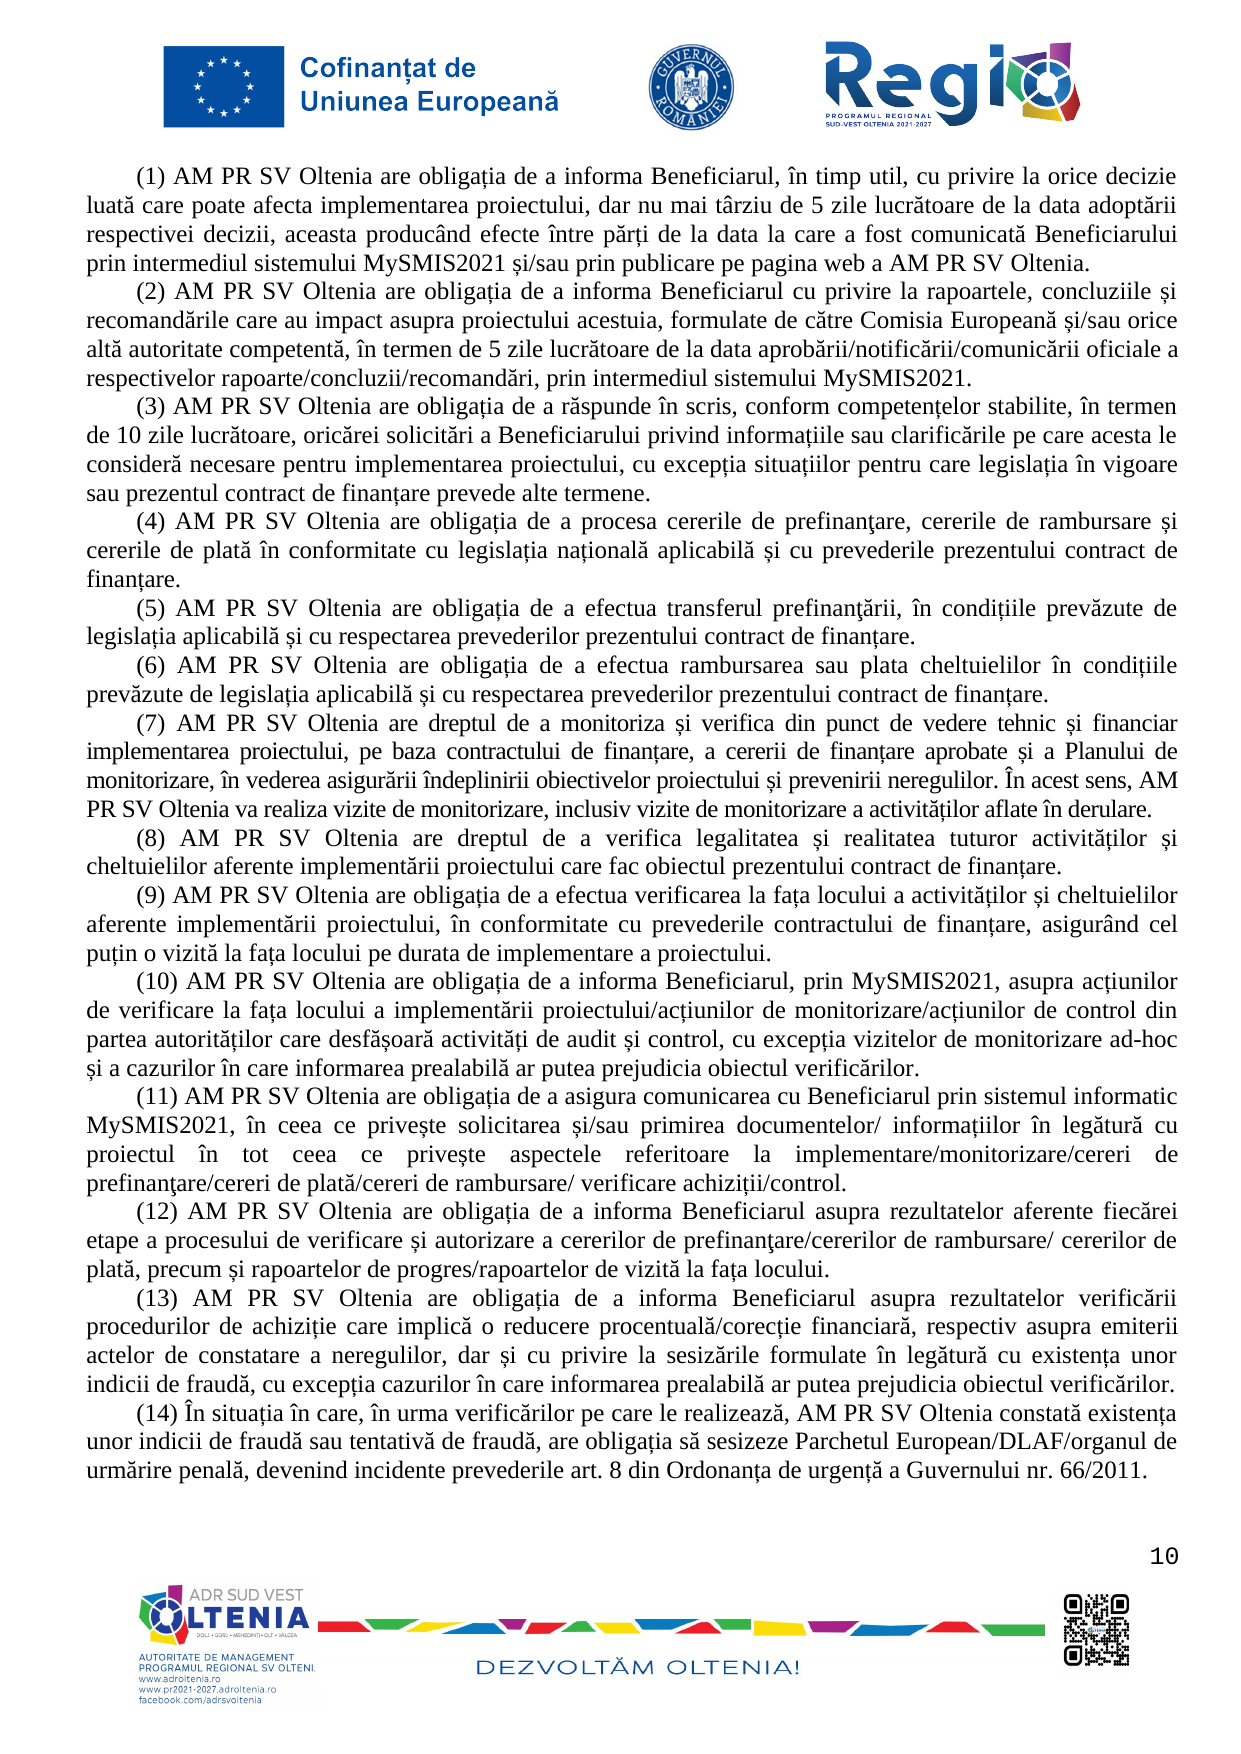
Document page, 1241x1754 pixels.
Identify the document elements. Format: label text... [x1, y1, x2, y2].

picture [131, 1582, 1134, 1711]
text (12) AM PR SV Oltenia are obligația de a informa Beneficiarul asupra rezultatelor aferente fiecărei etape a procesului de verificare și autorizare a cererilor de prefinanţare/cererilor de rambursare/ cererilor de plată, precum și rapoartelor de progres/rapoartelor de vizită la fața locului. [86, 1196, 1179, 1283]
picture [645, 42, 739, 132]
text (2) AM PR SV Oltenia are obligația de a informa Beneficiarul cu privire la rapoartele, concluziile și recomandările care au impact asupra proiectului acestuia, formulate de către Comisia Europeană și/sau orice altă autoritate competentă, în termen de 5 zile lucrătoare de la data aprobării/notificării/comunicării oficiale a respectivelor rapoarte/concluzii/recomandări, prin intermediul sistemului MySMIS2021. [86, 276, 1179, 391]
text (3) AM PR SV Oltenia are obligația de a răspunde în scris, conform competențelor stabilite, în termen de 10 zile lucrătoare, oricărei solicitări a Beneficiarului privind informațiile sau clarificările pe care acesta le consideră necesare pentru implementarea proiectului, cu excepția situațiilor pentru care legislația în vigoare sau prezentul contract de finanțare prevede alte termene. [86, 391, 1179, 506]
text (14) În situația în care, în urma verificărilor pe care le realizează, AM PR SV Oltenia constată existența unor indicii de fraudă sau tentativă de fraudă, are obligația să sesizeze Parchetul European/DLAF/organul de urmărire penală, devenind incidente prevederile art. 8 din Ordonanța de urgență a Guvernului nr. 66/2011. [86, 1398, 1179, 1484]
text (9) AM PR SV Oltenia are obligația de a efectua verificarea la fața locului a activităților și cheltuielilor aferente implementării proiectului, în conformitate cu prevederile contractului de finanțare, asigurând cel puțin o vizită la fața locului pe durata de implementare a proiectului. [86, 880, 1179, 966]
text (10) AM PR SV Oltenia are obligația de a informa Beneficiarul, prin MySMIS2021, asupra acțiunilor de verificare la fața locului a implementării proiectului/acțiunilor de monitorizare/acțiunilor de control din partea autorităților care desfășoară activități de audit și control, cu excepția vizitelor de monitorizare ad-hoc și a cazurilor în care informarea prealabilă ar putea prejudicia obiectul verificărilor. [86, 966, 1179, 1081]
text (8) AM PR SV Oltenia are dreptul de a verifica legalitatea și realitatea tuturor activităților și cheltuielilor aferente implementării proiectului care fac obiectul prezentului contract de finanțare. [86, 823, 1179, 880]
picture [823, 40, 1082, 129]
text (1) AM PR SV Oltenia are obligația de a informa Beneficiarul, în timp util, cu privire la orice decizie luată care poate afecta implementarea proiectului, dar nu mai târziu de 5 zile lucrătoare de la data adoptării respectivei decizii, aceasta producând efecte între părți de la data la care a fost comunicată Beneficiarului prin intermediul sistemului MySMIS2021 și/sau prin publicare pe pagina web a AM PR SV Oltenia. [86, 161, 1179, 276]
text (6) AM PR SV Oltenia are obligația de a efectua rambursarea sau plata cheltuielilor în condițiile prevăzute de legislația aplicabilă și cu respectarea prevederilor prezentului contract de finanțare. [86, 650, 1179, 708]
picture [158, 42, 561, 131]
text (4) AM PR SV Oltenia are obligația de a procesa cererile de prefinanţare, cererile de rambursare și cererile de plată în conformitate cu legislația națională aplicabilă și cu prevederile prezentului contract de finanțare. [86, 506, 1179, 593]
text (5) AM PR SV Oltenia are obligația de a efectua transferul prefinanţării, în condițiile prevăzute de legislația aplicabilă și cu respectarea prevederilor prezentului contract de finanțare. [86, 593, 1179, 650]
text (11) AM PR SV Oltenia are obligația de a asigura comunicarea cu Beneficiarul prin sistemul informatic MySMIS2021, în ceea ce privește solicitarea și/sau primirea documentelor/ informațiilor în legătură cu proiectul în tot ceea ce privește aspectele referitoare la implementare/monitorizare/cereri de prefinanţare/cereri de plată/cereri de rambursare/ verificare achiziții/control. [86, 1081, 1179, 1196]
text (13) AM PR SV Oltenia are obligația de a informa Beneficiarul asupra rezultatelor verificării procedurilor de achiziție care implică o reducere procentuală/corecție financiară, respectiv asupra emiterii actelor de constatare a neregulilor, dar și cu privire la sesizările formulate în legătură cu existența unor indicii de fraudă, cu excepția cazurilor în care informarea prealabilă ar putea prejudicia obiectul verificărilor. [86, 1283, 1179, 1398]
text (7) AM PR SV Oltenia are dreptul de a monitoriza și verifica din punct de vedere tehnic și financiar implementarea proiectului, pe baza contractului de finanțare, a cererii de finanțare aprobate și a Planului de monitorizare, în vederea asigurării îndeplinirii obiectivelor proiectului și prevenirii neregulilor. În acest sens, AM PR SV Oltenia va realiza vizite de monitorizare, inclusiv vizite de monitorizare a activităților aflate în derulare. [86, 708, 1179, 823]
